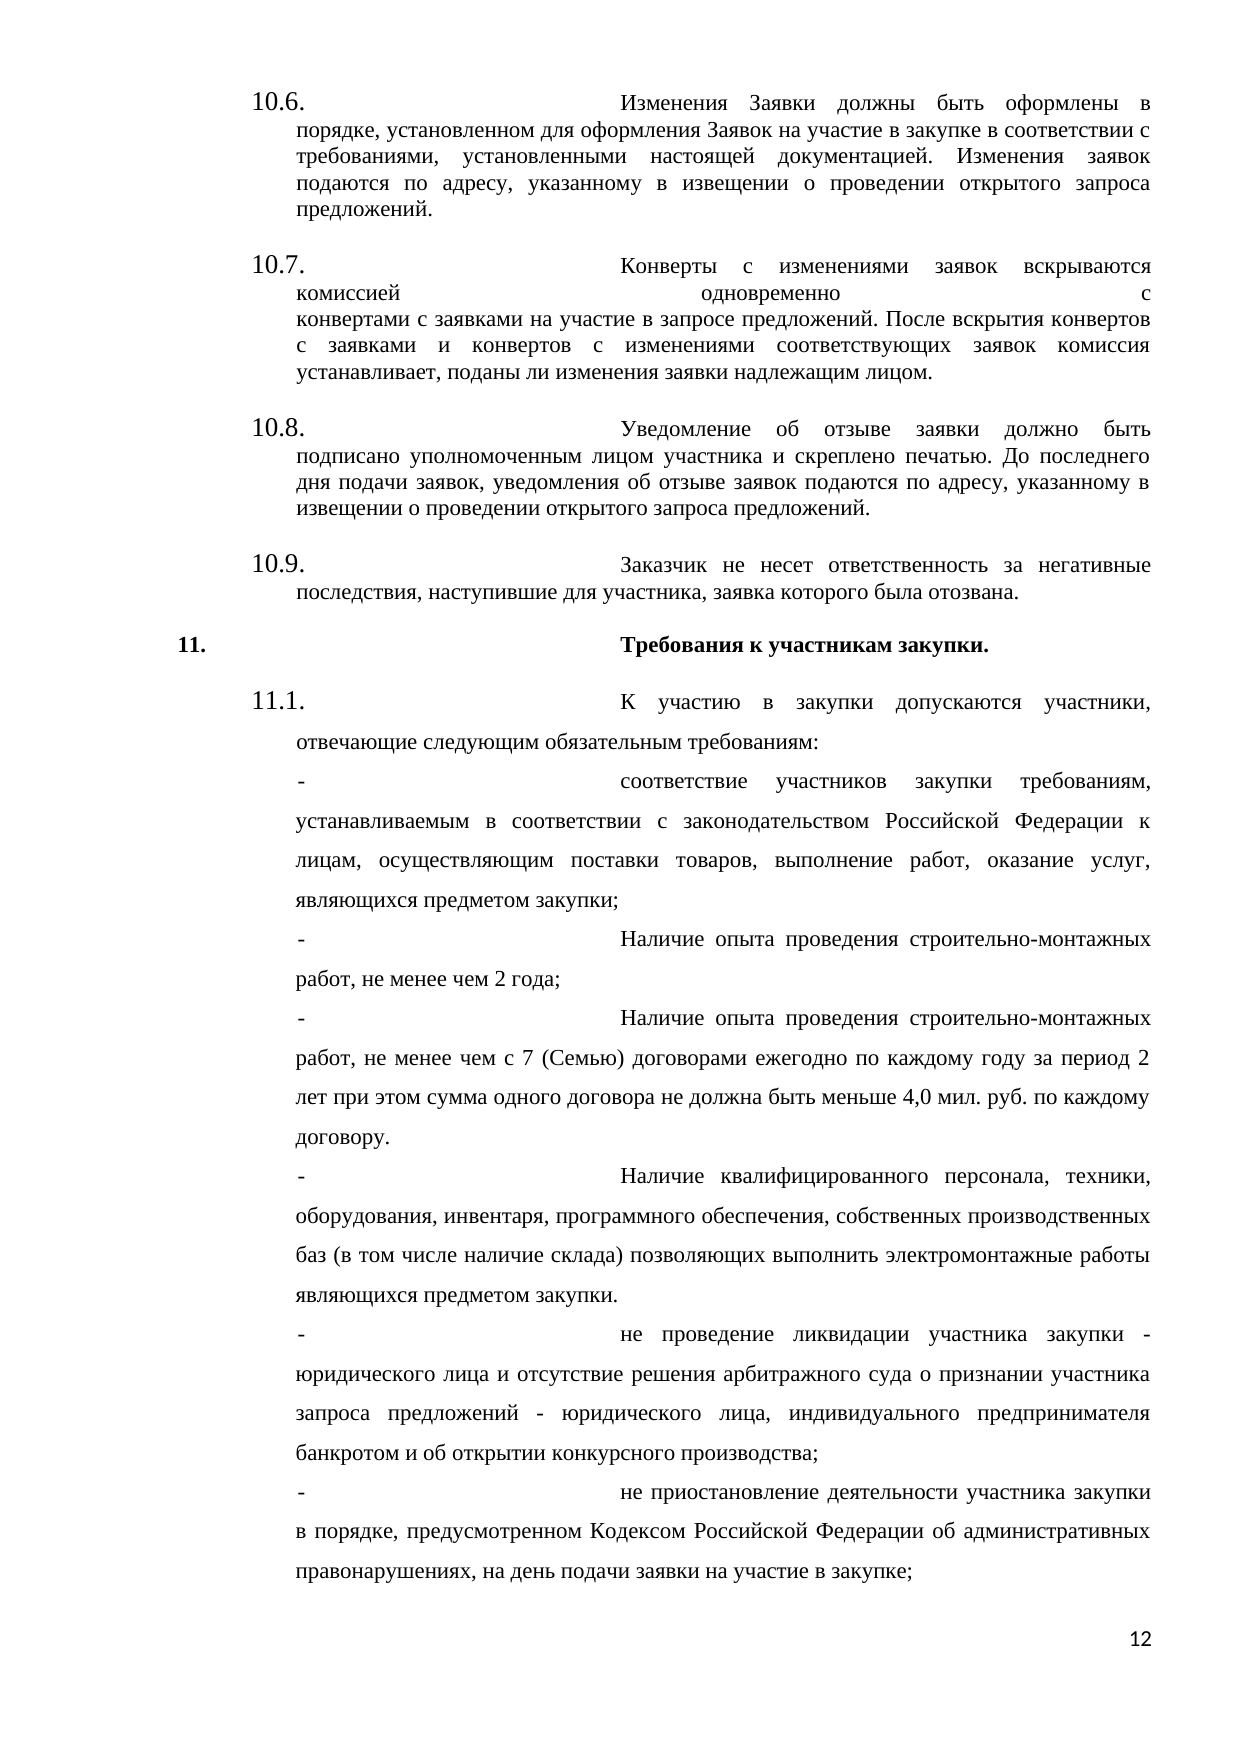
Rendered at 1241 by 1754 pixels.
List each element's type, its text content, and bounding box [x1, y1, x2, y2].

list Уведомление об отзыве заявки должно быть подписано уполномоченным лицом участника и скреплено печатью. До последнего дня подачи заявок, уведомления об отзыве заявок подаются по адресу, указанному в извещении о проведении открытого запроса предложений. [251, 411, 1152, 521]
list соответствие участников закупки требованиям, устанавливаемым в соответствии с законодательством Российской Федерации к лицам, осуществляющим поставки товаров, выполнение работ, оказание услуг, являющихся предметом закупки; [295, 767, 1152, 912]
list Требования к участникам закупки. [177, 631, 1152, 657]
list не приостановление деятельности участника закупки в порядке, предусмотренном Кодексом Российской Федерации об административных правонарушениях, на день подачи заявки на участие в закупке; [295, 1478, 1152, 1583]
list Изменения Заявки должны быть оформлены в порядке, установленном для оформления Заявок на участие в закупке в соответствии с требованиями, установленными настоящей документацией. Изменения заявок подаются по адресу, указанному в извещении о проведении открытого запроса предложений. [251, 85, 1152, 221]
list не проведение ликвидации участника закупки - юридического лица и отсутствие решения арбитражного суда о признании участника запроса предложений - юридического лица, индивидуального предпринимателя банкротом и об открытии конкурсного производства; [295, 1320, 1152, 1465]
list Наличие опыта проведения строительно-монтажных работ, не менее чем с 7 (Семью) договорами ежегодно по каждому году за период 2 лет при этом сумма одного договора не должна быть меньше 4,0 мил. руб. по каждому договору. [295, 1004, 1152, 1149]
list Наличие опыта проведения строительно-монтажных работ, не менее чем 2 года; [295, 925, 1152, 991]
list Наличие квалифицированного персонала, техники, оборудования, инвентаря, программного обеспечения, собственных производственных баз (в том числе наличие склада) позволяющих выполнить электромонтажные работы являющихся предметом закупки. [295, 1162, 1152, 1307]
list Заказчик не несет ответственность за негативные последствия, наступившие для участника, заявка которого была отозвана. [251, 547, 1152, 605]
list К участию в закупки допускаются участники, отвечающие следующим обязательным требованиям: [251, 684, 1152, 754]
list Конверты с изменениями заявок вскрываются комиссией одновременно с конвертами с заявками на участие в запросе предложений. После вскрытия конвертов с заявками и конвертов с изменениями соответствующих заявок комиссия устанавливает, поданы ли изменения заявки надлежащим лицом. [251, 248, 1152, 384]
